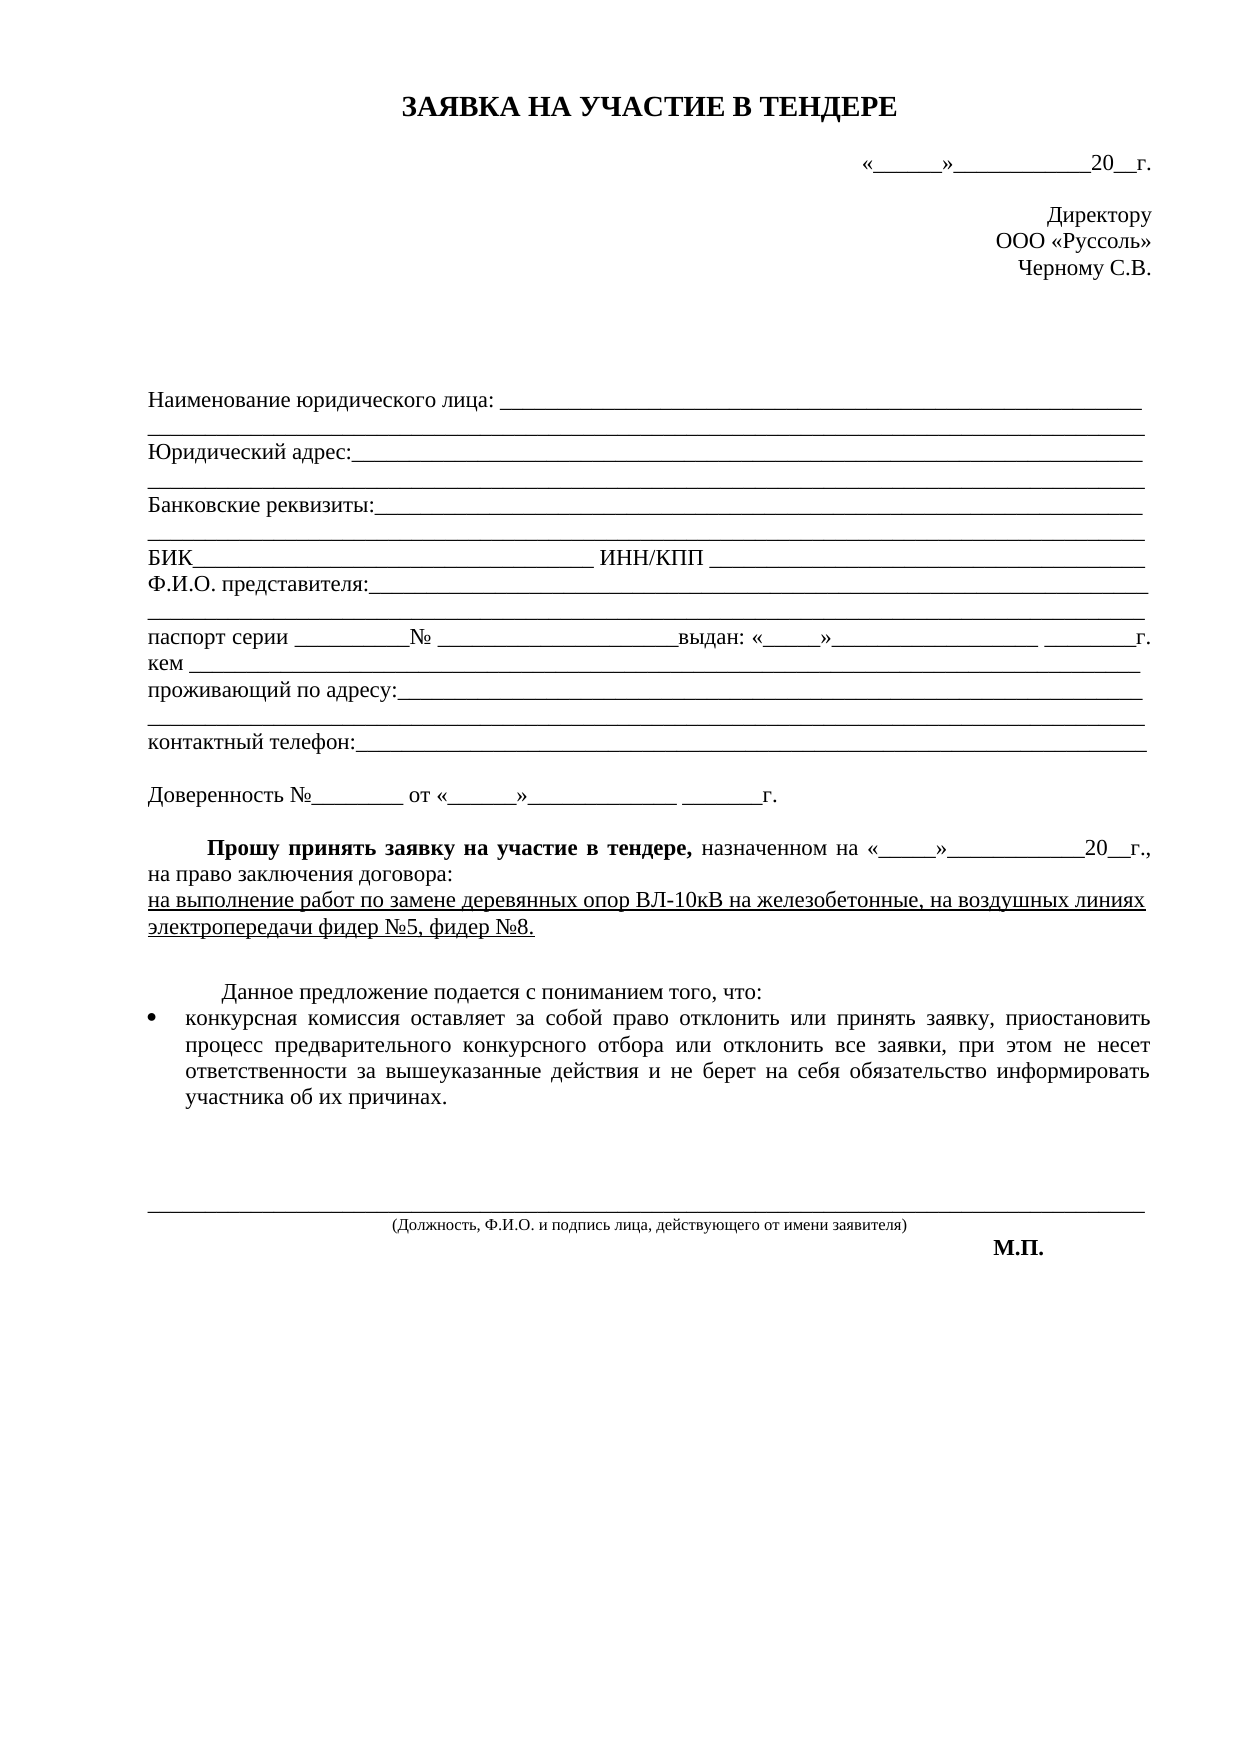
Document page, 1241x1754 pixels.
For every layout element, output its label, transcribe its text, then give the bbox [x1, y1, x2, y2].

text Наименование юридического лица: ________________________________________________________ [148, 386, 1152, 412]
text Директору [148, 201, 1152, 228]
text _______________________________________________________________________________________ [148, 517, 1152, 544]
text Черному С.В. [148, 254, 1152, 280]
text Данное предложение подается с пониманием того, что: [148, 978, 1152, 1004]
text _______________________________________________________________________________________ [148, 702, 1152, 728]
text _______________________________________________________________________________________ [148, 597, 1152, 623]
text контактный телефон:_____________________________________________________________________ [148, 728, 1152, 755]
text (Должность, Ф.И.О. и подпись лица, действующего от имени заявителя) [148, 1215, 1152, 1234]
text проживающий по адресу:_________________________________________________________________ [148, 676, 1152, 702]
text паспорт серии __________№ _____________________выдан: «_____»__________________ ________г. кем ___________________________________________________________________________________ [148, 623, 1152, 676]
list конкурсная комиссия оставляет за собой право отклонить или принять заявку, приостановить процесс предварительного конкурсного отбора или отклонить все заявки, при этом не несет ответственности за вышеуказанные действия и не берет на себя обязательство информировать участника об их причинах. [148, 1004, 1152, 1110]
text Банковские реквизиты:___________________________________________________________________ [148, 491, 1152, 517]
text _______________________________________________________________________________________ [148, 412, 1152, 438]
text _______________________________________________________________________________________ [148, 465, 1152, 491]
text М.П. [811, 1234, 1152, 1261]
text _______________________________________________________________________________________ [148, 1189, 1152, 1215]
text БИК___________________________________ ИНН/КПП ______________________________________ [148, 544, 1152, 570]
text Прошу принять заявку на участие в тендере, назначенном на «_____»____________20__г., на право заключения договора: [148, 834, 1152, 886]
text Ф.И.О. представителя:____________________________________________________________________ [148, 570, 1152, 597]
text Юридический адрес:_____________________________________________________________________ [148, 438, 1152, 465]
text «______»____________20__г. [148, 148, 1152, 175]
text ЗАЯВКА НА УЧАСТИЕ В ТЕНДЕРЕ [148, 89, 1152, 122]
text на выполнение работ по замене деревянных опор ВЛ-10кВ на железобетонные, на воздушных линиях электропередачи фидер №5, фидер №8. [148, 886, 1152, 939]
text ООО «Руссоль» [736, 228, 1152, 254]
text Доверенность №________ от «______»_____________ _______г. [148, 781, 1152, 807]
